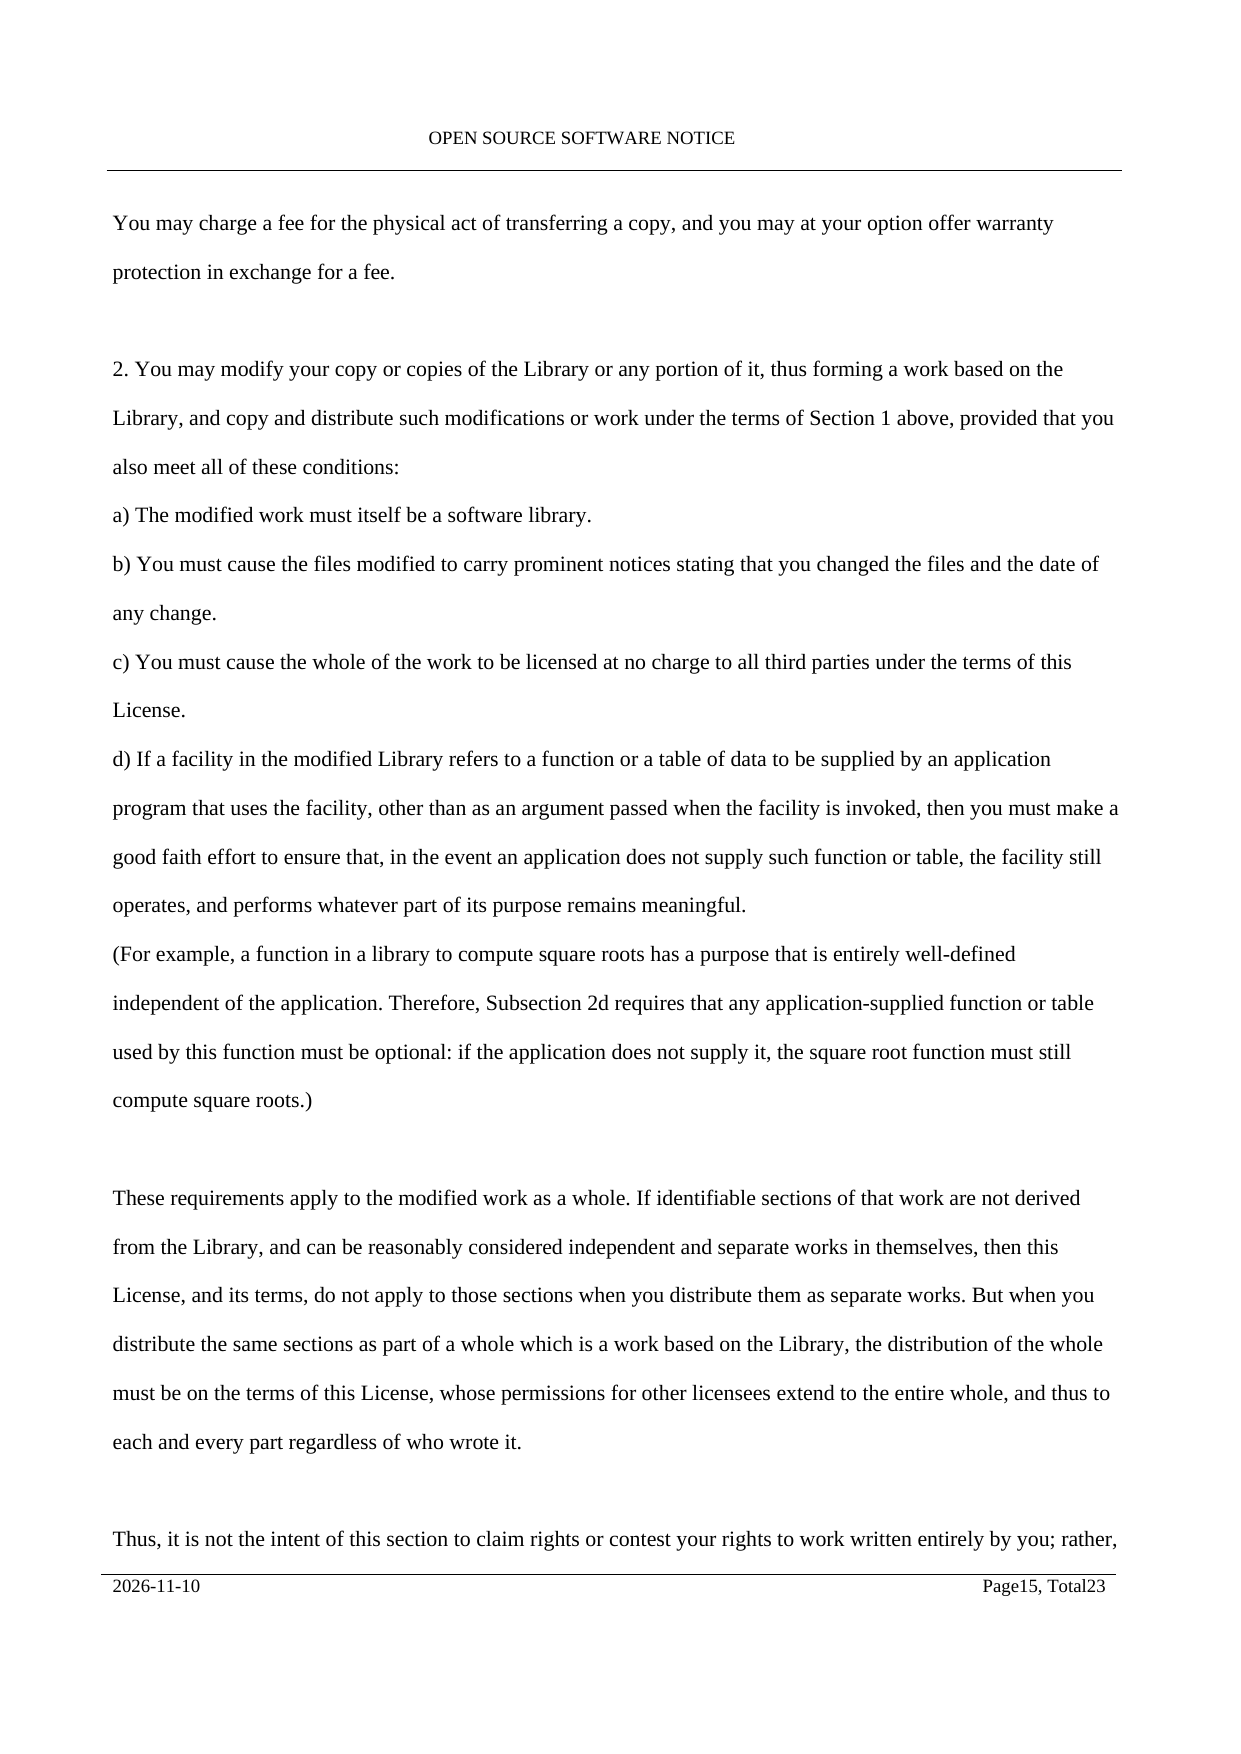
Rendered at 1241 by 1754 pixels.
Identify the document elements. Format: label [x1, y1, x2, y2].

text [112, 206, 1128, 1555]
